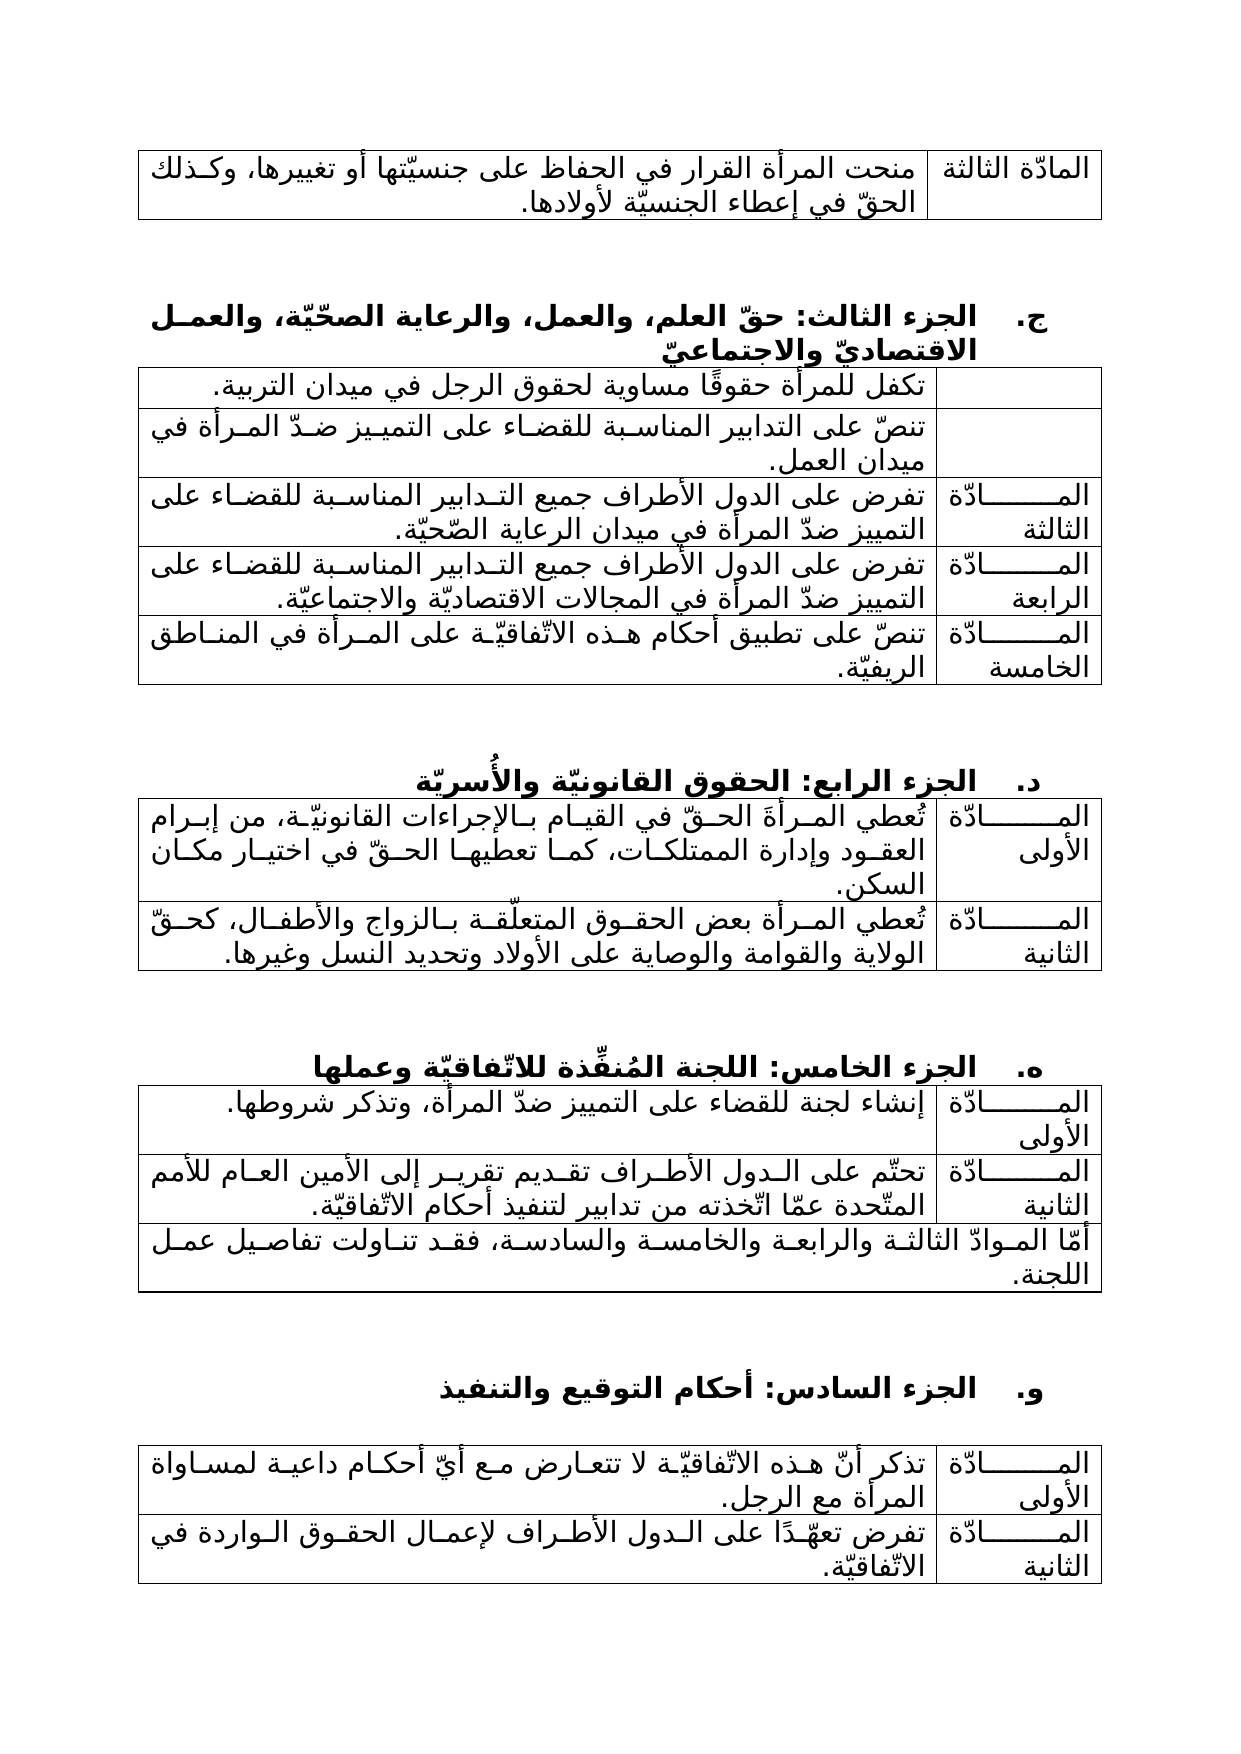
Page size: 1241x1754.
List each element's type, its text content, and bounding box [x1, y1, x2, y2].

table_cell تحتّم على الدول الأطراف تقديم تقرير إلى الأمين العام للأمم المتّحدة عمّا اتّخذته من تدابير لتنفيذ أحكام الاتّفاقيّة. [139, 1155, 936, 1222]
list الجزء الثالث: حقّ العلم، والعمل، والرعاية الصحّيّة، والعمل الاقتصاديّ والاجتماعيّ [150, 299, 1015, 367]
list الجزء السادس: أحكام التوقيع والتنفيذ [150, 1372, 1015, 1406]
list الجزء الخامس: اللجنة المُنفِّذة للاتّفاقيّة وعملها [150, 1051, 1015, 1084]
table_cell [937, 409, 1101, 477]
table_header [937, 368, 1101, 408]
table_header تُعطي المرأةَ الحقّ في القيام بالإجراءات القانونيّة، من إبرام العقود وإدارة الممتلكات، كما تعطيها الحقّ في اختيار مكان السكن. [139, 799, 936, 901]
table_cell المادّة الثانية [937, 1515, 1101, 1583]
table_cell تفرض على الدول الأطراف جميع التدابير المناسبة للقضاء على التمييز ضدّ المرأة في المجالات الاقتصاديّة والاجتماعيّة. [139, 547, 936, 615]
table_cell المادّة الثانية [937, 1155, 1101, 1222]
table_cell تفرض تعهّدًا على الدول الأطراف لإعمال الحقوق الواردة في الاتّفاقيّة. [139, 1515, 936, 1583]
table_cell المادّة الخامسة [937, 616, 1101, 684]
table_header إنشاء لجنة للقضاء على التمييز ضدّ المرأة، وتذكر شروطها. [139, 1086, 936, 1153]
table_header المادّة الأولى [937, 1446, 1101, 1514]
table_header المادّة الأولى [937, 1086, 1101, 1153]
table_cell تنصّ على تطبيق أحكام هذه الاتّفاقيّة على المرأة في المناطق الريفيّة. [139, 616, 936, 684]
list الجزء الرابع: الحقوق القانونيّة والأُسريّة [150, 764, 1015, 798]
table_cell تنصّ على التدابير المناسبة للقضاء على التمييز ضدّ المرأة في ميدان العمل. [139, 409, 936, 477]
table_cell تفرض على الدول الأطراف جميع التدابير المناسبة للقضاء على التمييز ضدّ المرأة في ميدان الرعاية الصّحيّة. [139, 478, 936, 546]
table_header المادّة الأولى [937, 799, 1101, 901]
table_cell المادّة الثالثة [928, 151, 1101, 219]
table_header تذكر أنّ هذه الاتّفاقيّة لا تتعارض مع أيّ أحكام داعية لمساواة المرأة مع الرجل. [139, 1446, 936, 1514]
table_cell المادّة الثانية [937, 902, 1101, 970]
table_cell المادّة الثالثة [937, 478, 1101, 546]
table_cell تُعطي المرأة بعض الحقوق المتعلّقة بالزواج والأطفال، كحقّ الولاية والقوامة والوصاية على الأولاد وتحديد النسل وغيرها. [139, 902, 936, 970]
table_cell منحت المرأة القرار في الحفاظ على جنسيّتها أو تغييرها، وكذلك الحقّ في إعطاء الجنسيّة لأولادها. [139, 151, 927, 219]
table_cell أمّا الموادّ الثالثة والرابعة والخامسة والسادسة، فقد تناولت تفاصيل عمل اللجنة. [139, 1224, 1101, 1291]
table_header تكفل للمرأة حقوقًا مساوية لحقوق الرجل في ميدان التربية. [139, 368, 936, 408]
table_cell المادّة الرابعة [937, 547, 1101, 615]
